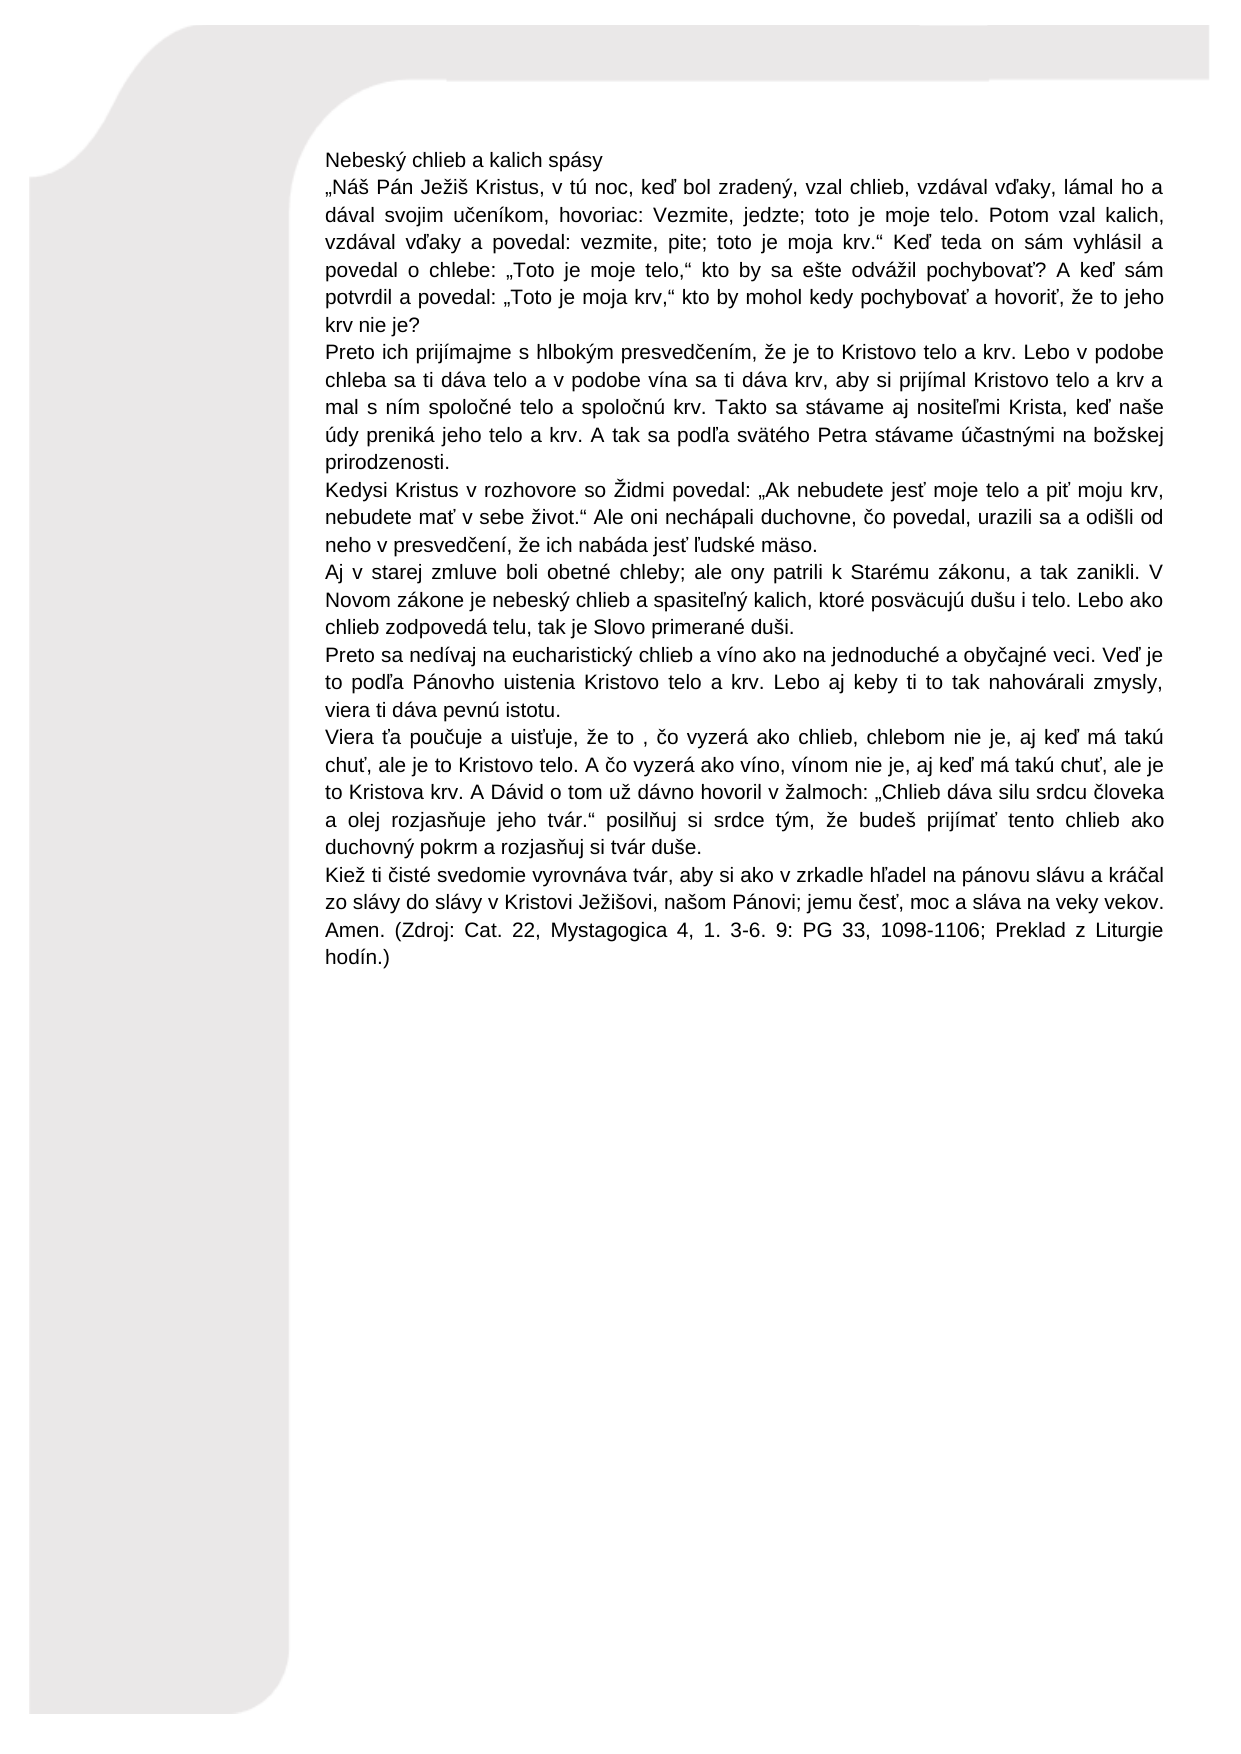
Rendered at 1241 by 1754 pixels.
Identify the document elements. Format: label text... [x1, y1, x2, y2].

text Preto ich prijímajme s hlbokým presvedčením, že je to Kristovo telo a krv. Lebo v podobe chleba sa ti dáva telo a v podobe vína sa ti dáva krv, aby si prijímal Kristovo telo a krv a mal s ním spoločné telo a spoločnú krv. Takto sa stávame aj nositeľmi Krista, keď naše údy preniká jeho telo a krv. A tak sa podľa svätého Petra stávame účastnými na božskej prirodzenosti. [325, 340, 1165, 474]
text „Náš Pán Ježiš Kristus, v tú noc, keď bol zradený, vzal chlieb, vzdával vďaky, lámal ho a dával svojim učeníkom, hovoriac: Vezmite, jedzte; toto je moje telo. Potom vzal kalich, vzdával vďaky a povedal: vezmite, pite; toto je moja krv.“ Keď teda on sám vyhlásil a povedal o chlebe: „Toto je moje telo,“ kto by sa ešte odvážil pochybovať? A keď sám potvrdil a povedal: „Toto je moja krv,“ kto by mohol kedy pochybovať a hovoriť, že to jeho krv nie je? [325, 175, 1165, 337]
text Kedysi Kristus v rozhovore so Židmi povedal: „Ak nebudete jesť moje telo a piť moju krv, nebudete mať v sebe život.“ Ale oni nechápali duchovne, čo povedal, urazili sa a odišli od neho v presvedčení, že ich nabáda jesť ľudské mäso. [325, 478, 1165, 557]
text Viera ťa poučuje a uisťuje, že to , čo vyzerá ako chlieb, chlebom nie je, aj keď má takú chuť, ale je to Kristovo telo. A čo vyzerá ako víno, vínom nie je, aj keď má takú chuť, ale je to Kristova krv. A Dávid o tom už dávno hovoril v žalmoch: „Chlieb dáva silu srdcu človeka a olej rozjasňuje jeho tvár.“ posilňuj si srdce tým, že budeš prijímať tento chlieb ako duchovný pokrm a rozjasňuj si tvár duše. [325, 725, 1165, 859]
text Aj v starej zmluve boli obetné chleby; ale ony patrili k Starému zákonu, a tak zanikli. V Novom zákone je nebeský chlieb a spasiteľný kalich, ktoré posväcujú dušu i telo. Lebo ako chlieb zodpovedá telu, tak je Slovo primerané duši. [325, 560, 1165, 639]
picture [29, 25, 1210, 1714]
text Nebeský chlieb a kalich spásy [325, 148, 1165, 172]
text Preto sa nedívaj na eucharistický chlieb a víno ako na jednoduché a obyčajné veci. Veď je to podľa Pánovho uistenia Kristovo telo a krv. Lebo aj keby ti to tak nahovárali zmysly, viera ti dáva pevnú istotu. [325, 643, 1165, 722]
text Kiež ti čisté svedomie vyrovnáva tvár, aby si ako v zrkadle hľadel na pánovu slávu a kráčal zo slávy do slávy v Kristovi Ježišovi, našom Pánovi; jemu česť, moc a sláva na veky vekov. Amen. (Zdroj: Cat. 22, Mystagogica 4, 1. 3-6. 9: PG 33, 1098-1106; Preklad z Liturgie hodín.) [325, 863, 1165, 969]
